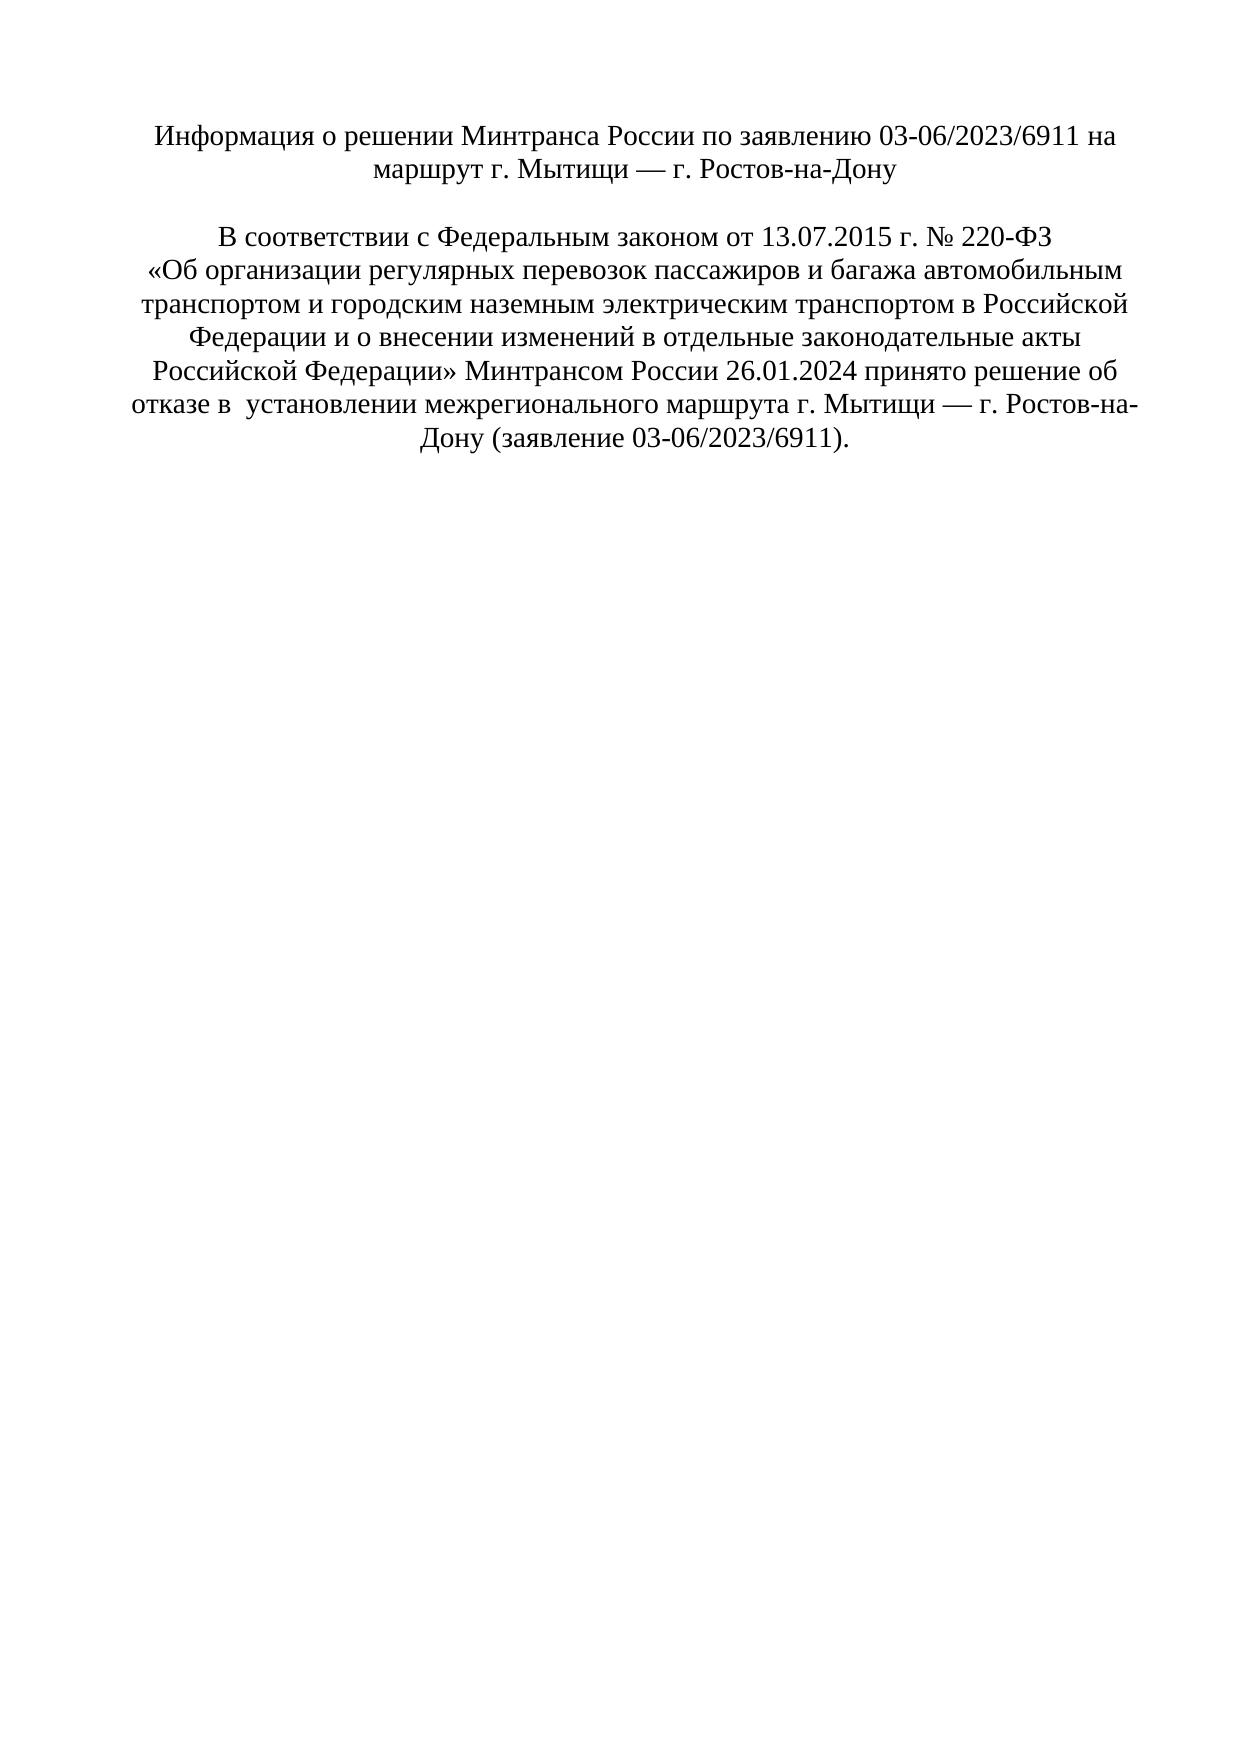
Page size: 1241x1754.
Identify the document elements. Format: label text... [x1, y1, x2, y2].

text Информация о решении Минтранса России по заявлению 03-06/2023/6911 на маршрут г. Мытищи — г. Ростов-на-Дону [118, 118, 1152, 185]
text В соответствии с Федеральным законом от 13.07.2015 г. № 220-ФЗ «Об организации регулярных перевозок пассажиров и багажа автомобильным транспортом и городским наземным электрическим транспортом в Российской Федерации и о внесении изменений в отдельные законодательные акты Российской Федерации» Минтрансом России 26.01.2024 принято решение об отказе в установлении межрегионального маршрута г. Мытищи — г. Ростов-на-Дону (заявление 03-06/2023/6911). [118, 219, 1152, 453]
